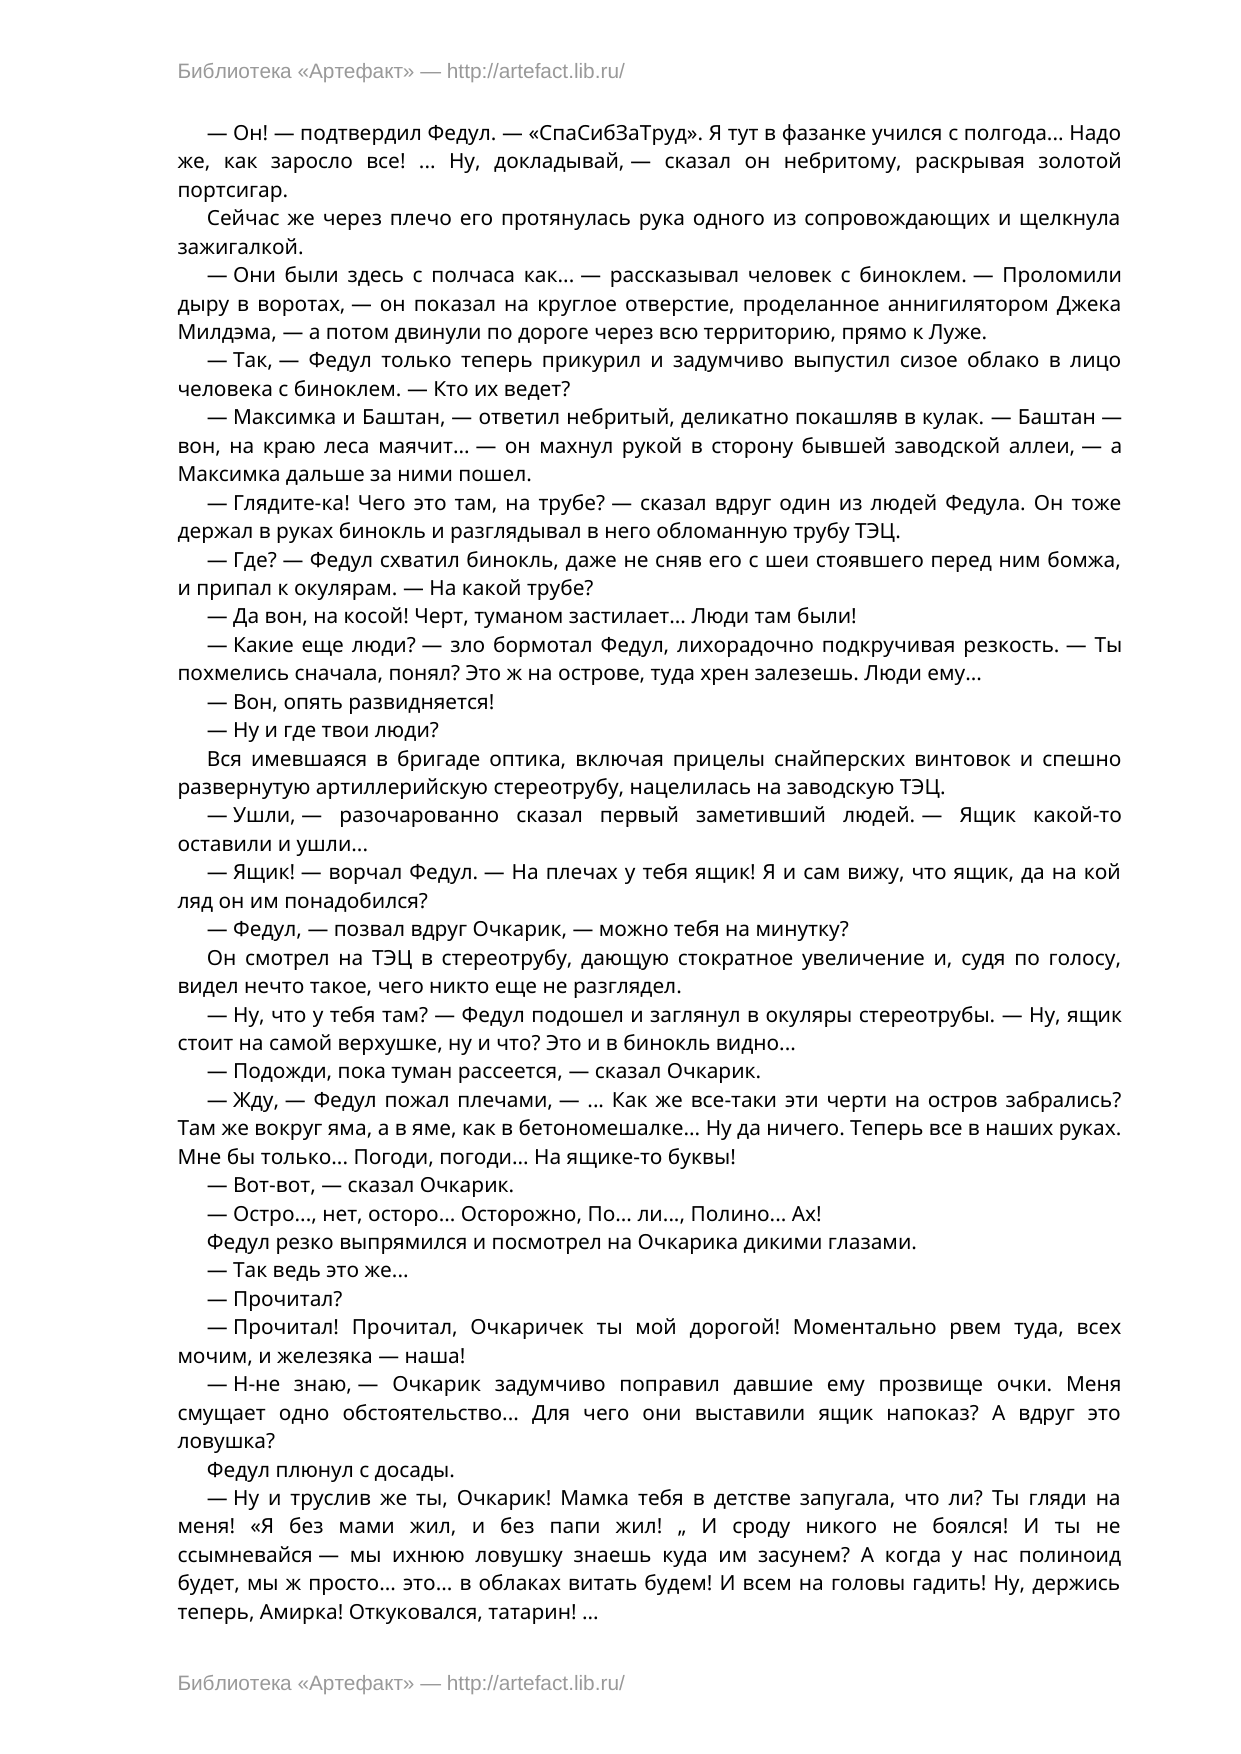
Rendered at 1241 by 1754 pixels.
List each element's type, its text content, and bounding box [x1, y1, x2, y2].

text — Ну и труслив же ты, Очкарик! Мамка тебя в детстве запугала, что ли? Ты гляди на меня! «Я без мами жил, и без папи жил! „ И сроду никого не боялся! И ты не ссымневайся — мы ихнюю ловушку знаешь куда им засунем? А когда у нас полиноид будет, мы ж просто... это... в облаках витать будем! И всем на головы гадить! Ну, держись теперь, Амирка! Откуковался, татарин! ... [177, 1483, 1122, 1625]
text — Максимка и Баштан, — ответил небритый, деликатно покашляв в кулак. — Баштан — вон, на краю леса маячит... — он махнул рукой в сторону бывшей заводской аллеи, — а Максимка дальше за ними пошел. [177, 402, 1122, 488]
text — Вон, опять развидняется! [177, 687, 1122, 715]
text — Глядите-ка! Чего это там, на трубе? — сказал вдруг один из людей Федула. Он тоже держал в руках бинокль и разглядывал в него обломанную трубу ТЭЦ. [177, 488, 1122, 545]
text — Подожди, пока туман рассеется, — сказал Очкарик. [177, 1057, 1122, 1085]
text — Ящик! — ворчал Федул. — На плечах у тебя ящик! Я и сам вижу, что ящик, да на кой ляд он им понадобился? [177, 857, 1122, 914]
text — Жду, — Федул пожал плечами, — ... Как же все-таки эти черти на остров забрались? Там же вокруг яма, а в яме, как в бетономешалке... Ну да ничего. Теперь все в наших руках. Мне бы только... Погоди, погоди... На ящике-то буквы! [177, 1085, 1122, 1170]
text — Прочитал? [177, 1284, 1122, 1312]
text Федул резко выпрямился и посмотрел на Очкарика дикими глазами. [177, 1227, 1122, 1256]
text — Ушли, — разочарованно сказал первый заметивший людей. — Ящик какой-то оставили и ушли... [177, 801, 1122, 857]
text — Вот-вот, — сказал Очкарик. [177, 1170, 1122, 1199]
text — Прочитал! Прочитал, Очкаричек ты мой дорогой! Моментально рвем туда, всех мочим, и железяка — наша! [177, 1312, 1122, 1369]
text — Они были здесь с полчаса как... — рассказывал человек с биноклем. — Проломили дыру в воротах, — он показал на круглое отверстие, проделанное аннигилятором Джека Милдэма, — а потом двинули по дороге через всю территорию, прямо к Луже. [177, 260, 1122, 346]
text — Да вон, на косой! Черт, туманом застилает... Люди там были! [177, 602, 1122, 630]
text — Так ведь это же... [177, 1256, 1122, 1284]
text Сейчас же через плечо его протянулась рука одного из сопровождающих и щелкнула зажигалкой. [177, 203, 1122, 260]
text — Так, — Федул только теперь прикурил и задумчиво выпустил сизое облако в лицо человека с биноклем. — Кто их ведет? [177, 346, 1122, 402]
text — Ну, что у тебя там? — Федул подошел и заглянул в окуляры стереотрубы. — Ну, ящик стоит на самой верхушке, ну и что? Это и в бинокль видно... [177, 1000, 1122, 1057]
text Он смотрел на ТЭЦ в стереотрубу, дающую стократное увеличение и, судя по голосу, видел нечто такое, чего никто еще не разглядел. [177, 943, 1122, 1000]
text — Он! — подтвердил Федул. — «СпаСибЗаТруд». Я тут в фазанке учился с полгода... Надо же, как заросло все! ... Ну, докладывай, — сказал он небритому, раскрывая золотой портсигар. [177, 118, 1122, 203]
text — Федул, — позвал вдруг Очкарик, — можно тебя на минутку? [177, 914, 1122, 943]
text Вся имевшаяся в бригаде оптика, включая прицелы снайперских винтовок и спешно развернутую артиллерийскую стереотрубу, нацелилась на заводскую ТЭЦ. [177, 744, 1122, 801]
text — Ну и где твои люди? [177, 715, 1122, 744]
text Федул плюнул с досады. [177, 1455, 1122, 1483]
text — Какие еще люди? — зло бормотал Федул, лихорадочно подкручивая резкость. — Ты похмелись сначала, понял? Это ж на острове, туда хрен залезешь. Люди ему... [177, 630, 1122, 687]
text — Н-не знаю, — Очкарик задумчиво поправил давшие ему прозвище очки. Меня смущает одно обстоятельство... Для чего они выставили ящик напоказ? А вдруг это ловушка? [177, 1369, 1122, 1455]
text — Остро..., нет, осторо... Осторожно, По... ли..., Полино... Ах! [177, 1199, 1122, 1227]
text — Где? — Федул схватил бинокль, даже не сняв его с шеи стоявшего перед ним бомжа, и припал к окулярам. — На какой трубе? [177, 545, 1122, 602]
